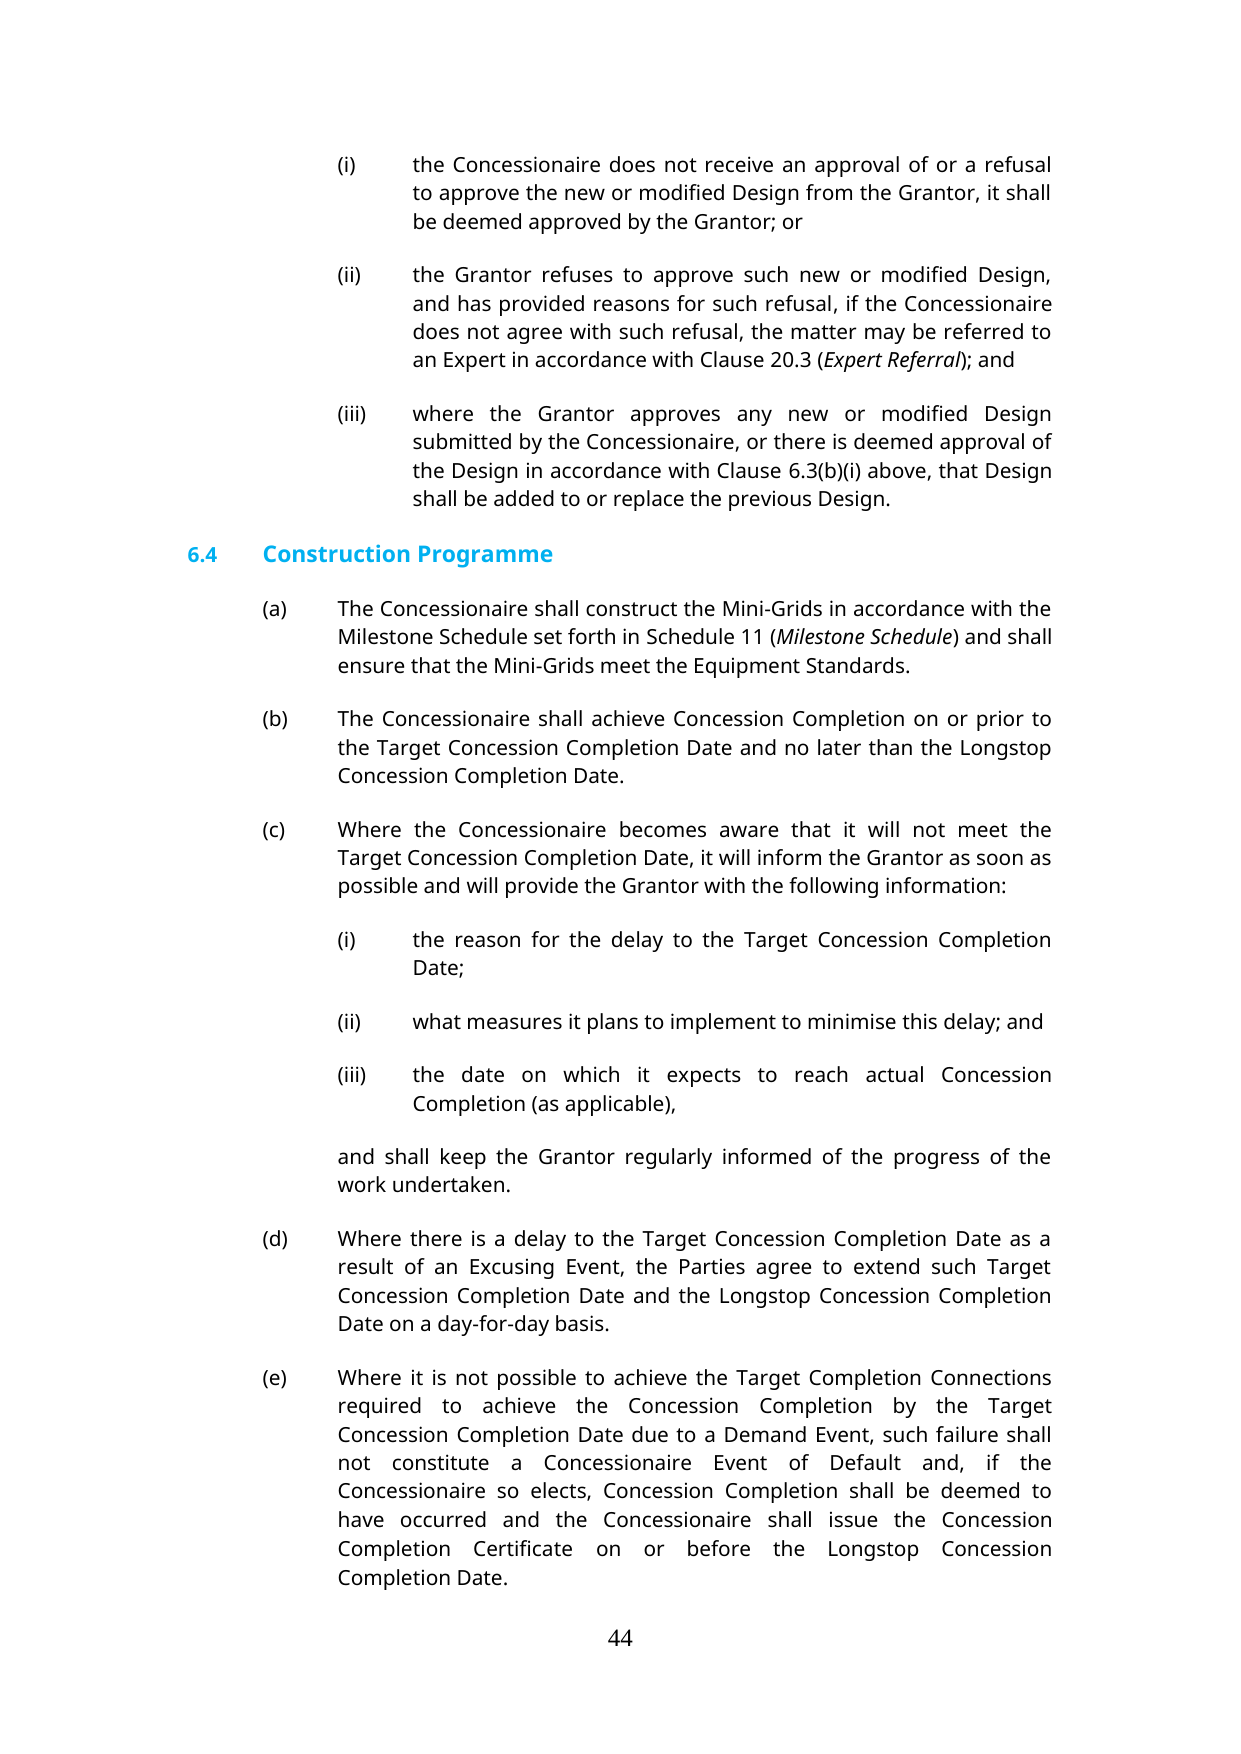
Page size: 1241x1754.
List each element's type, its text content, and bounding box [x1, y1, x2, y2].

subtitle Where it is not possible to achieve the Target Completion Connections required to achieve the Concession Completion by the Target Concession Completion Date due to a Demand Event, such failure shall not constitute a Concessionaire Event of Default and, if the Concessionaire so elects, Concession Completion shall be deemed to have occurred and the Concessionaire shall issue the Concession Completion Certificate on or before the Longstop Concession Completion Date. [262, 1363, 1053, 1591]
subtitle the Concessionaire does not receive an approval of or a refusal to approve the new or modified Design from the Grantor, it shall be deemed approved by the Grantor; or [337, 150, 1053, 235]
subtitle The Concessionaire shall construct the Mini-Grids in accordance with the Milestone Schedule set forth in Schedule 11 ( Milestone Schedule) and shall ensure that the Mini-Grids meet the Equipment Standards. [262, 594, 1053, 679]
subtitle the Grantor refuses to approve such new or modified Design, and has provided reasons for such refusal, if the Concessionaire does not agree with such refusal, the matter may be referred to an Expert in accordance with Clause 20.3 (Expert Referral); and [337, 260, 1053, 374]
subtitle the date on which it expects to reach actual Concession Completion (as applicable), [337, 1060, 1053, 1117]
subtitle and shall keep the Grantor regularly informed of the progress of the work undertaken. [337, 1142, 1053, 1199]
subtitle Construction Programme [187, 538, 1053, 569]
subtitle Where the Concessionaire becomes aware that it will not meet the Target Concession Completion Date, it will inform the Grantor as soon as possible and will provide the Grantor with the following information: [262, 815, 1053, 900]
subtitle Where there is a delay to the Target Concession Completion Date as a result of an Excusing Event, the Parties agree to extend such Target Concession Completion Date and the Longstop Concession Completion Date on a day-for-day basis. [262, 1224, 1053, 1338]
subtitle what measures it plans to implement to minimise this delay; and [337, 1007, 1053, 1035]
subtitle The Concessionaire shall achieve Concession Completion on or prior to the Target Concession Completion Date and no later than the Longstop Concession Completion Date. [262, 704, 1053, 790]
subtitle where the Grantor approves any new or modified Design submitted by the Concessionaire, or there is deemed approval of the Design in accordance with Clause 6.3(b)(i) above, that Design shall be added to or replace the previous Design. [337, 399, 1053, 513]
subtitle the reason for the delay to the Target Concession Completion Date; [337, 925, 1053, 982]
